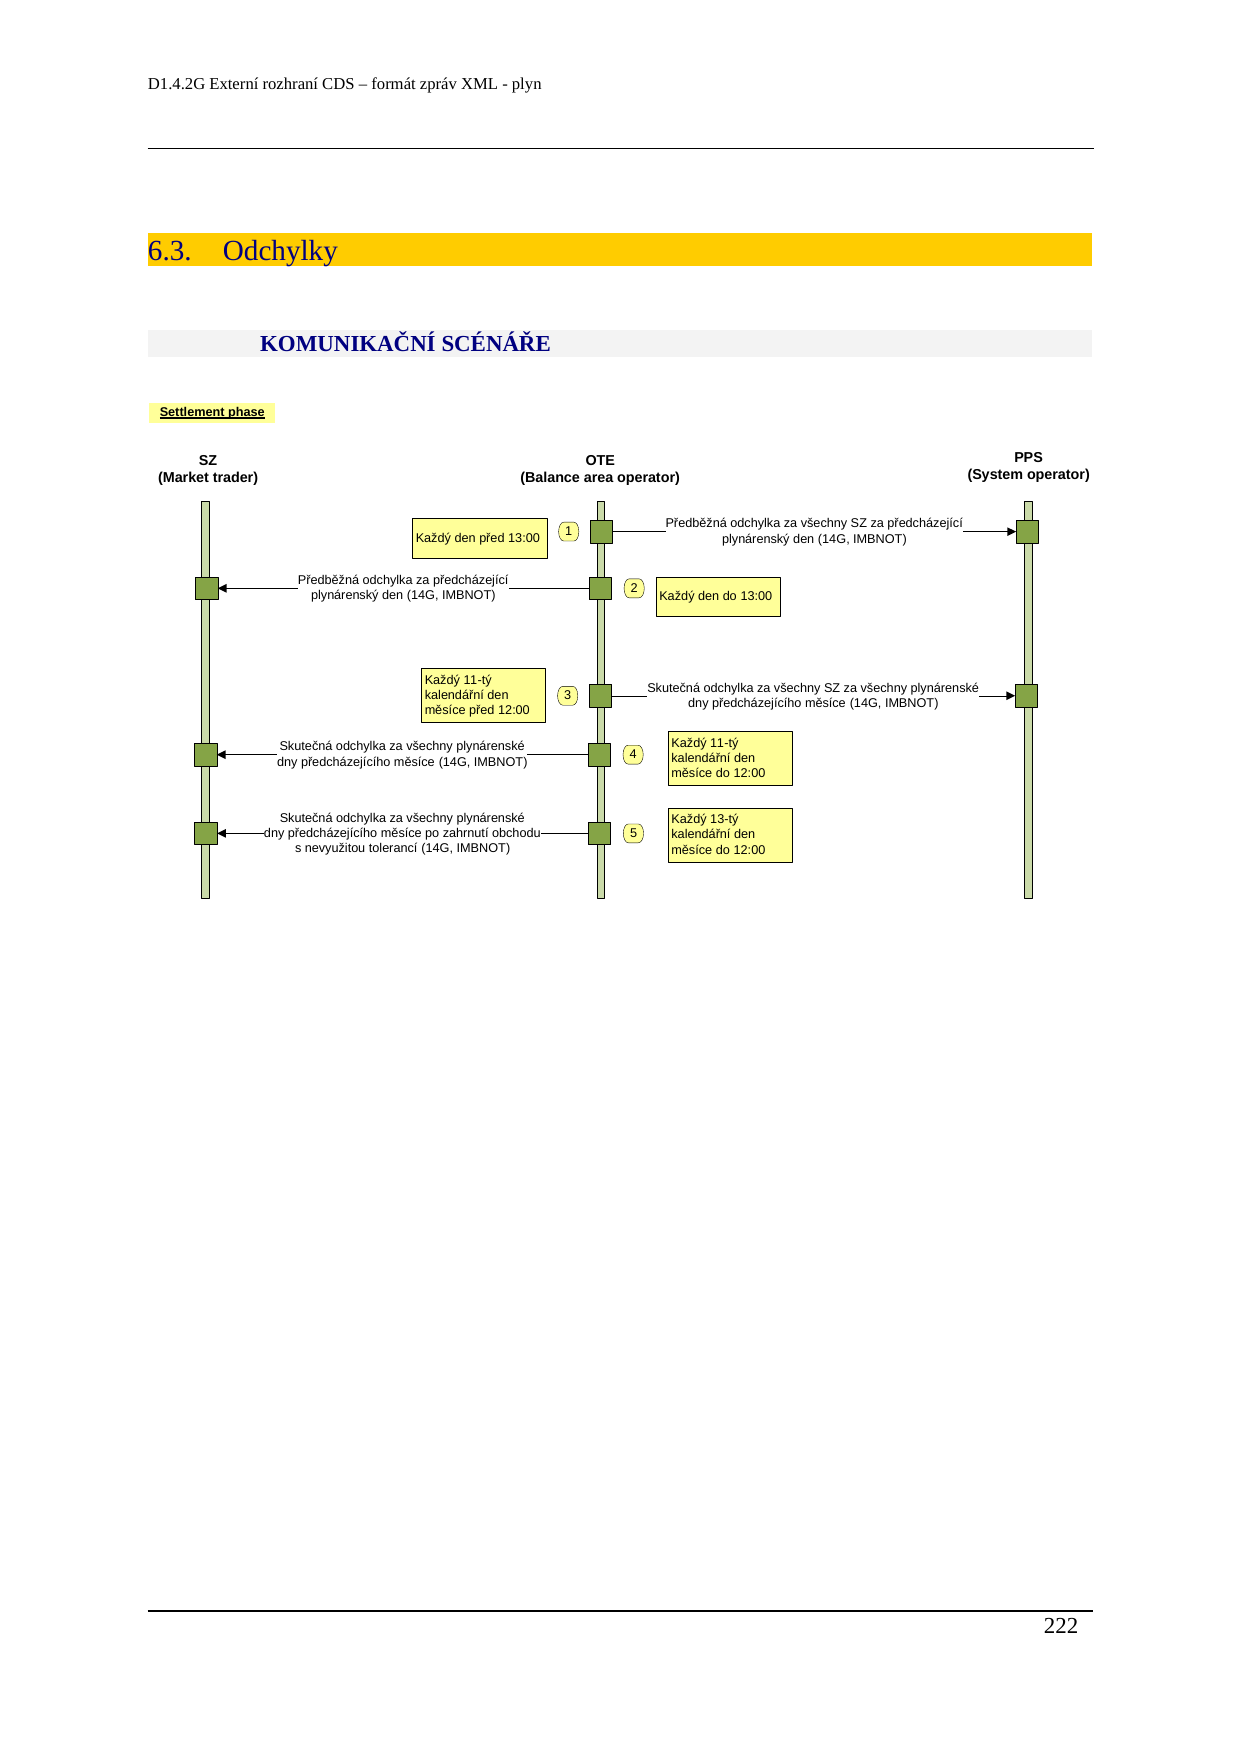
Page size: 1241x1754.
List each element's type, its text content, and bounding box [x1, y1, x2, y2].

subtitle Komunikační scénáře [148, 330, 1092, 357]
subtitle Odchylky [148, 233, 1092, 266]
